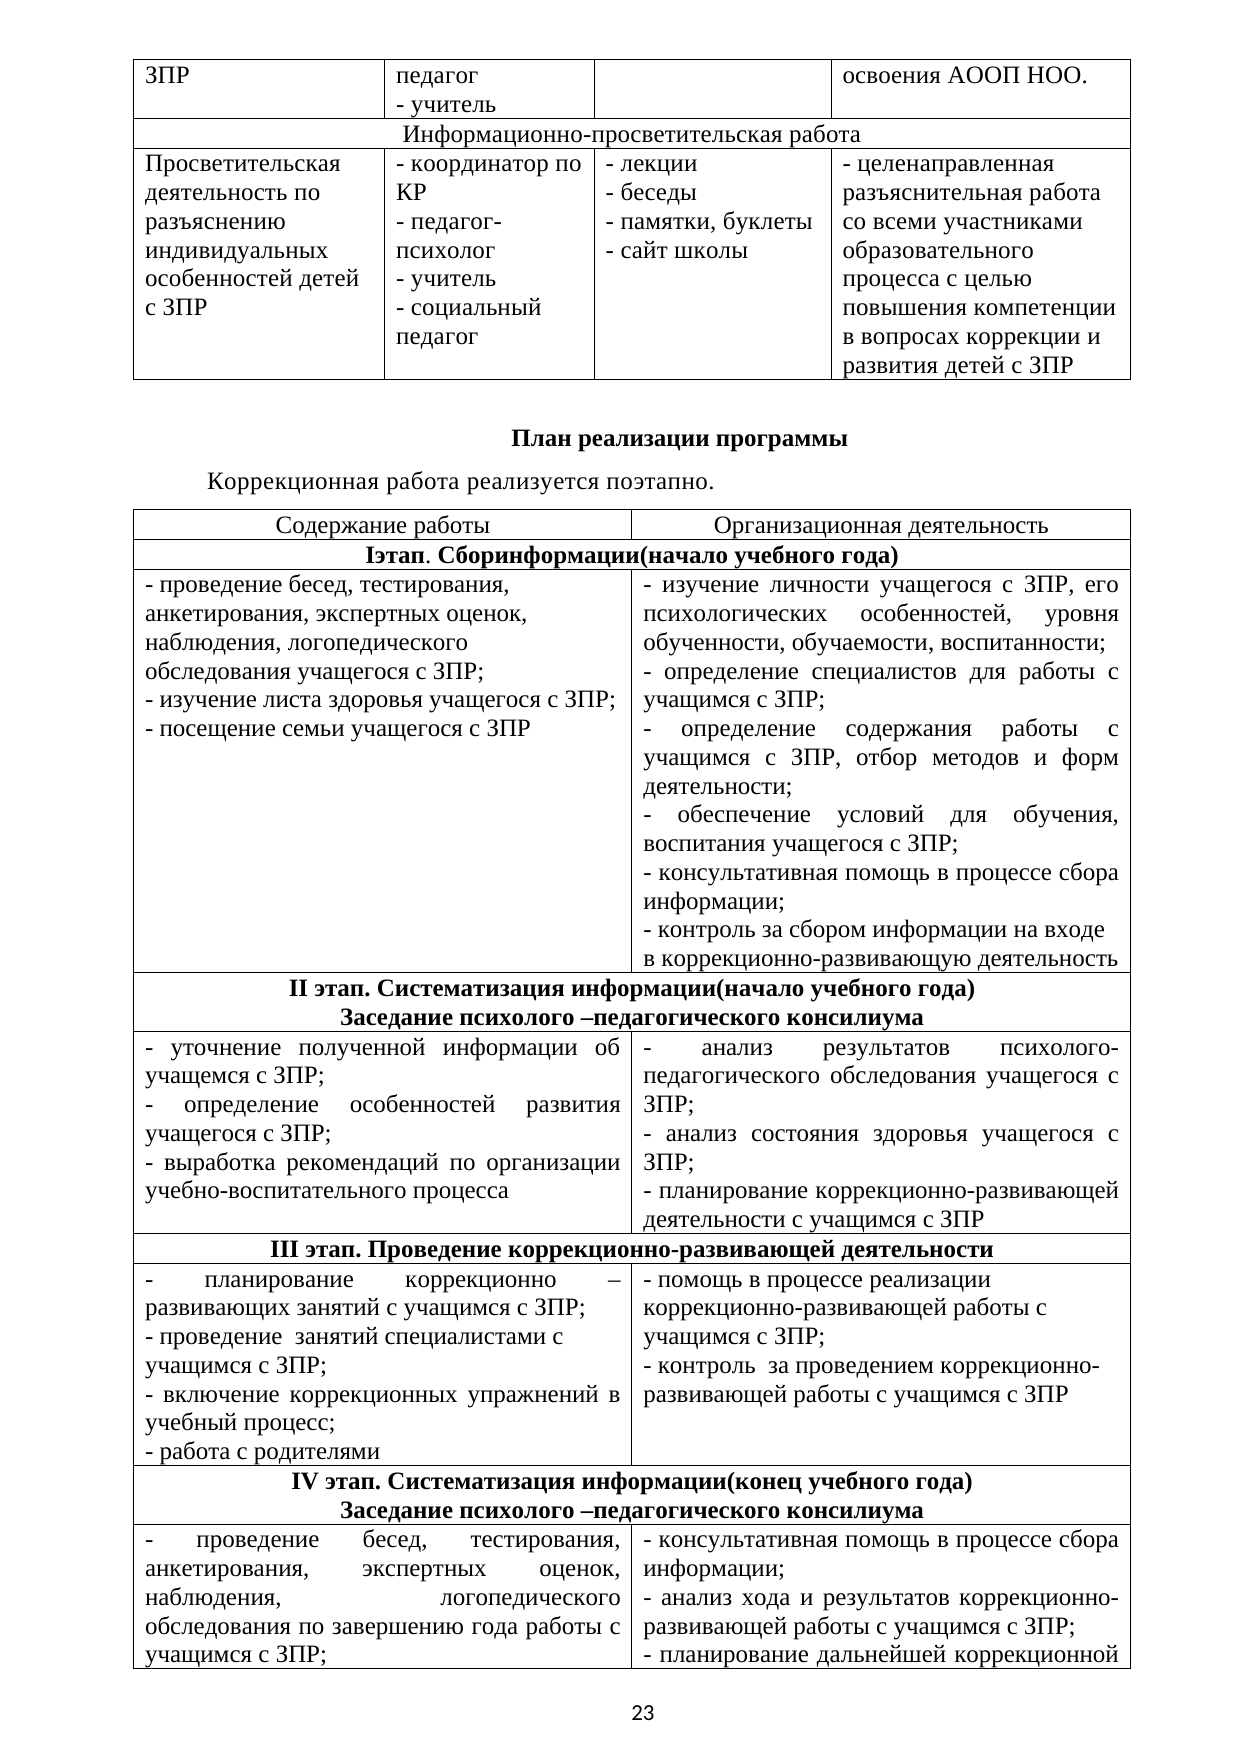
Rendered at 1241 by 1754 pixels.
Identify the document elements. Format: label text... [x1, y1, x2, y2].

table_cell Информационно-просветительская работа [134, 119, 1130, 147]
table_cell - координатор по КР - педагог-психолог - учитель - социальный педагог [385, 149, 594, 378]
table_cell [134, 60, 384, 118]
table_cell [385, 60, 594, 118]
table_header Содержание работы [134, 510, 631, 539]
table_cell - уточнение полученной информации об учащемся с ЗПР; - определение особенностей развития учащегося с ЗПР; - выработка рекомендаций по организации учебно-воспитательного процесса [134, 1032, 631, 1233]
table_cell - анализ результатов психолого-педагогического обследования учащегося с ЗПР; - анализ состояния здоровья учащегося с ЗПР; - планирование коррекционно-развивающей деятельности с учащимся с ЗПР [632, 1032, 1130, 1233]
table_cell - планирование коррекционно – развивающих занятий с учащимся с ЗПР; - проведение занятий специалистами с учащимся с ЗПР; - включение коррекционных упражнений в учебный процесс; - работа с родителями [134, 1264, 631, 1465]
table_cell - целенаправленная разъяснительная работа со всеми участниками образовательного процесса с целью повышения компетенции в вопросах коррекции и развития детей с ЗПР [832, 149, 1130, 378]
table_cell - проведение бесед, тестирования, анкетирования, экспертных оценок, наблюдения, логопедического обследования учащегося с ЗПР; - изучение листа здоровья учащегося с ЗПР; - посещение семьи учащегося с ЗПР [134, 570, 631, 972]
table_cell - лекции - беседы - памятки, буклеты - сайт школы [595, 149, 831, 378]
table_cell - изучение личности учащегося с ЗПР, его психологических особенностей, уровня обученности, обучаемости, воспитанности; - определение специалистов для работы с учащимся с ЗПР; - определение содержания работы с учащимся с ЗПР, отбор методов и форм деятельности; - обеспечение условий для обучения, воспитания учащегося с ЗПР; - консультативная помощь в процессе сбора информации; - контроль за сбором информации на входе в коррекционно-развивающую деятельность [632, 570, 1130, 972]
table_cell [595, 60, 831, 118]
table_cell IV этап. Систематизация информации(конец учебного года) Заседание психолого –педагогического консилиума [134, 1466, 1130, 1523]
text План реализации программы [133, 423, 1152, 451]
table_cell Iэтап. Сборинформации(начало учебного года) [134, 540, 1130, 568]
table_cell III этап. Проведение коррекционно-развивающей деятельности [134, 1234, 1130, 1263]
text Коррекционная работа реализуется поэтапно. [133, 466, 1152, 494]
table_cell II этап. Систематизация информации(начало учебного года) Заседание психолого –педагогического консилиума [134, 973, 1130, 1031]
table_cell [134, 1525, 631, 1668]
table_cell - помощь в процессе реализации коррекционно-развивающей работы с учащимся с ЗПР; - контроль за проведением коррекционно-развивающей работы с учащимся с ЗПР [632, 1264, 1130, 1465]
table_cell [632, 1525, 1130, 1668]
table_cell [832, 60, 1130, 118]
table_header Организационная деятельность [632, 510, 1130, 539]
table_cell Просветительская деятельность по разъяснению индивидуальных особенностей детей с ЗПР [134, 149, 384, 378]
